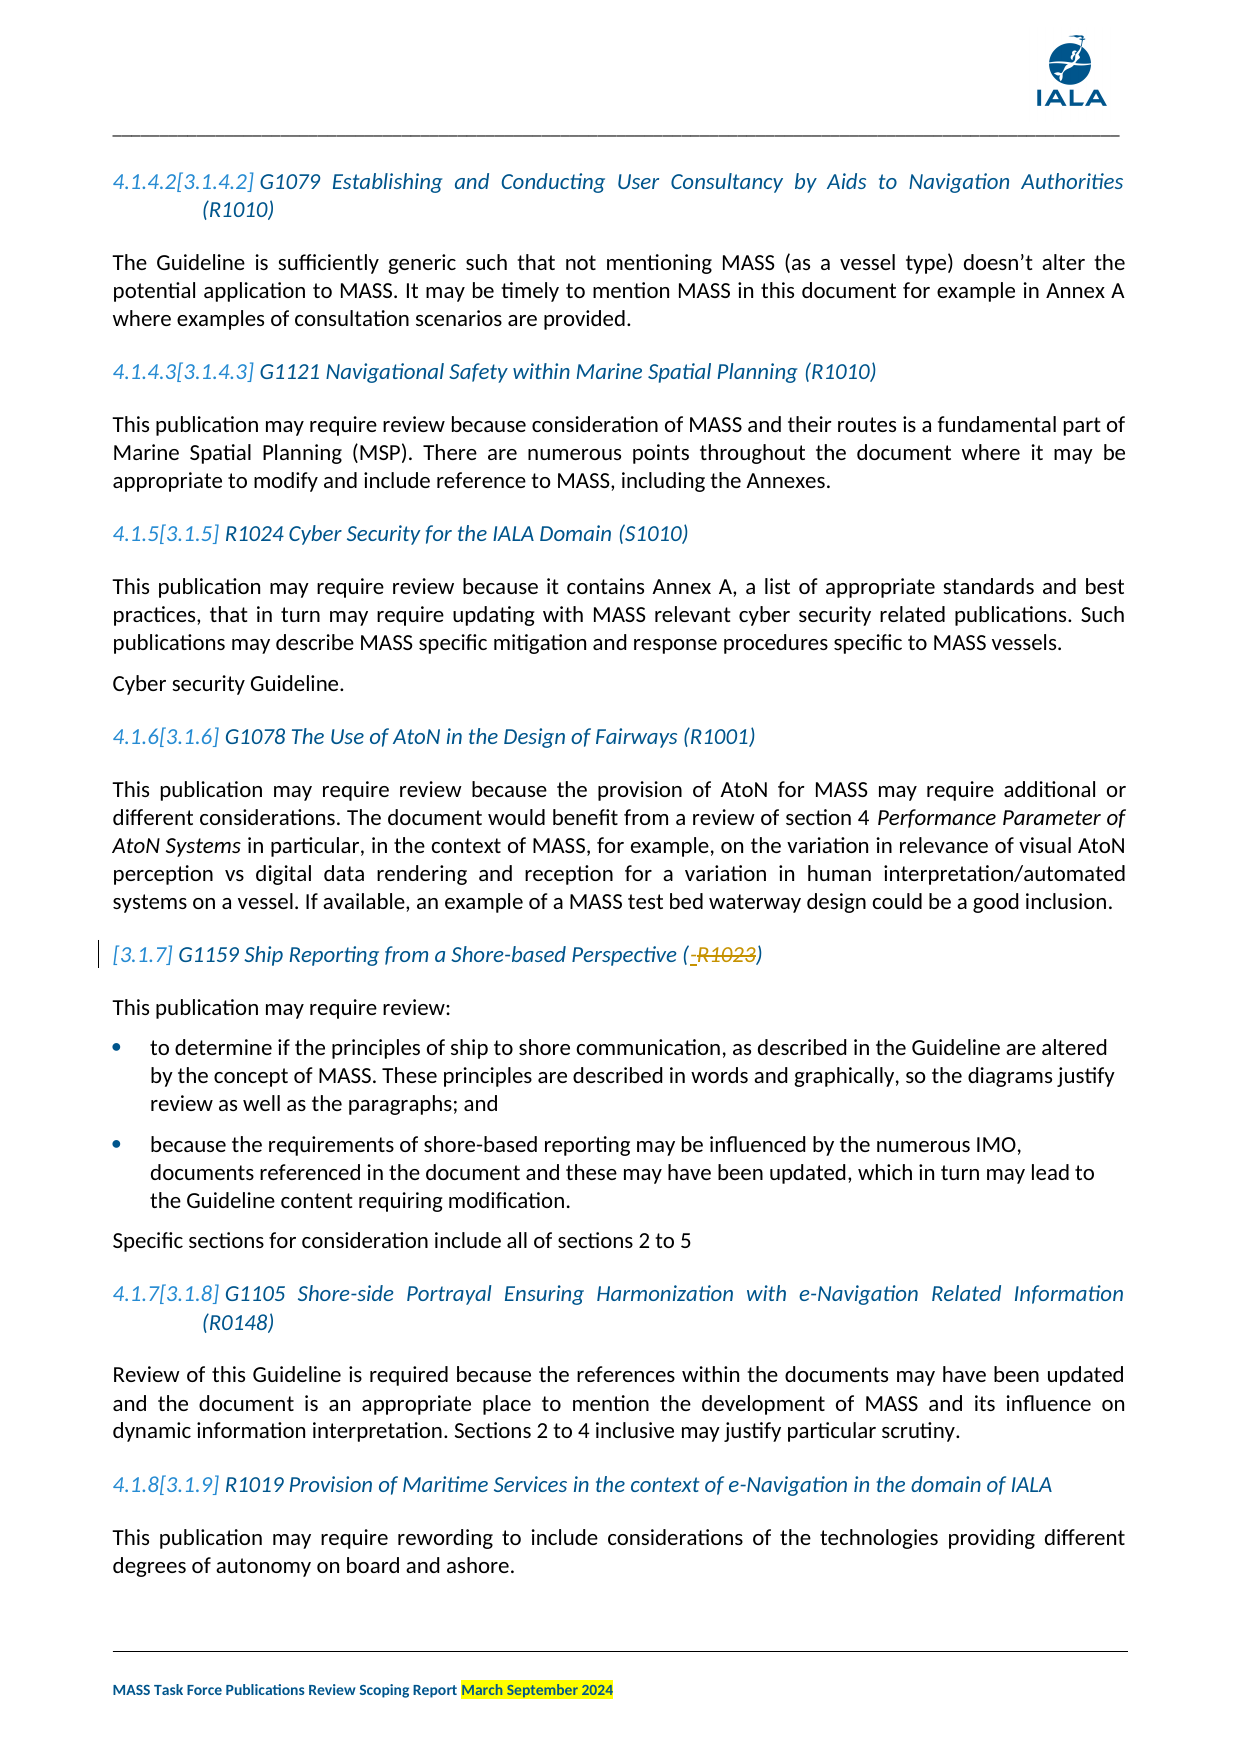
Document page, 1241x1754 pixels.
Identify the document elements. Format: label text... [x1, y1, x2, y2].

text This publication may require review because it contains Annex A, a list of appropriate standards and best practices, that in turn may require updating with MASS relevant cyber security related publications. Such publications may describe MASS specific mitigation and response procedures specific to MASS vessels. [112, 572, 1128, 656]
subtitle G1079 Establishing and Conducting User Consultancy by Aids to Navigation Authorities (R1010) [112, 167, 1128, 223]
text Cyber security Guideline. [112, 669, 1128, 697]
subtitle G1121 Navigational Safety within Marine Spatial Planning (R1010) [112, 357, 1128, 385]
text This publication may require rewording to include considerations of the technologies providing different degrees of autonomy on board and ashore. [112, 1523, 1128, 1579]
subtitle R1019 Provision of Maritime Services in the context of e-Navigation in the domain of IALA [112, 1470, 1128, 1498]
text The Guideline is sufficiently generic such that not mentioning MASS (as a vessel type) doesn’t alter the potential application to MASS. It may be timely to mention MASS in this document for example in Annex A where examples of consultation scenarios are provided. [112, 248, 1128, 332]
text Specific sections for consideration include all of sections 2 to 5 [112, 1227, 1128, 1254]
text This publication may require review: [112, 993, 1128, 1021]
text Review of this Guideline is required because the references within the documents may have been updated and the document is an appropriate place to mention the development of MASS and its influence on dynamic information interpretation. Sections 2 to 4 inclusive may justify particular scrutiny. [112, 1361, 1128, 1445]
subtitle G1078 The Use of AtoN in the Design of Fairways (R1001) [112, 722, 1128, 750]
text to determine if the principles of ship to shore communication, as described in the Guideline are altered by the concept of MASS. These principles are described in words and graphically, so the diagrams justify review as well as the paragraphs; and [112, 1033, 1128, 1117]
subtitle G1105 Shore-side Portrayal Ensuring Harmonization with e-Navigation Related Information (R0148) [112, 1279, 1128, 1336]
text This publication may require review because consideration of MASS and their routes is a fundamental part of Marine Spatial Planning (MSP). There are numerous points throughout the document where it may be appropriate to modify and include reference to MASS, including the Annexes. [112, 410, 1128, 494]
text because the requirements of shore-based reporting may be influenced by the numerous IMO, documents referenced in the document and these may have been updated, which in turn may lead to the Guideline content requiring modification. [112, 1130, 1128, 1214]
subtitle G1159 Ship Reporting from a Shore-based Perspective () [112, 940, 1128, 968]
text This publication may require review because the provision of AtoN for MASS may require additional or different considerations. The document would benefit from a review of section 4 Performance Parameter of AtoN Systems in particular, in the context of MASS, for example, on the variation in relevance of visual AtoN perception vs digital data rendering and reception for a variation in human interpretation/automated systems on a vessel. If available, an example of a MASS test bed waterway design could be a good inclusion. [112, 775, 1128, 915]
picture [1021, 27, 1119, 122]
subtitle R1024 Cyber Security for the IALA Domain (S1010) [112, 519, 1128, 547]
